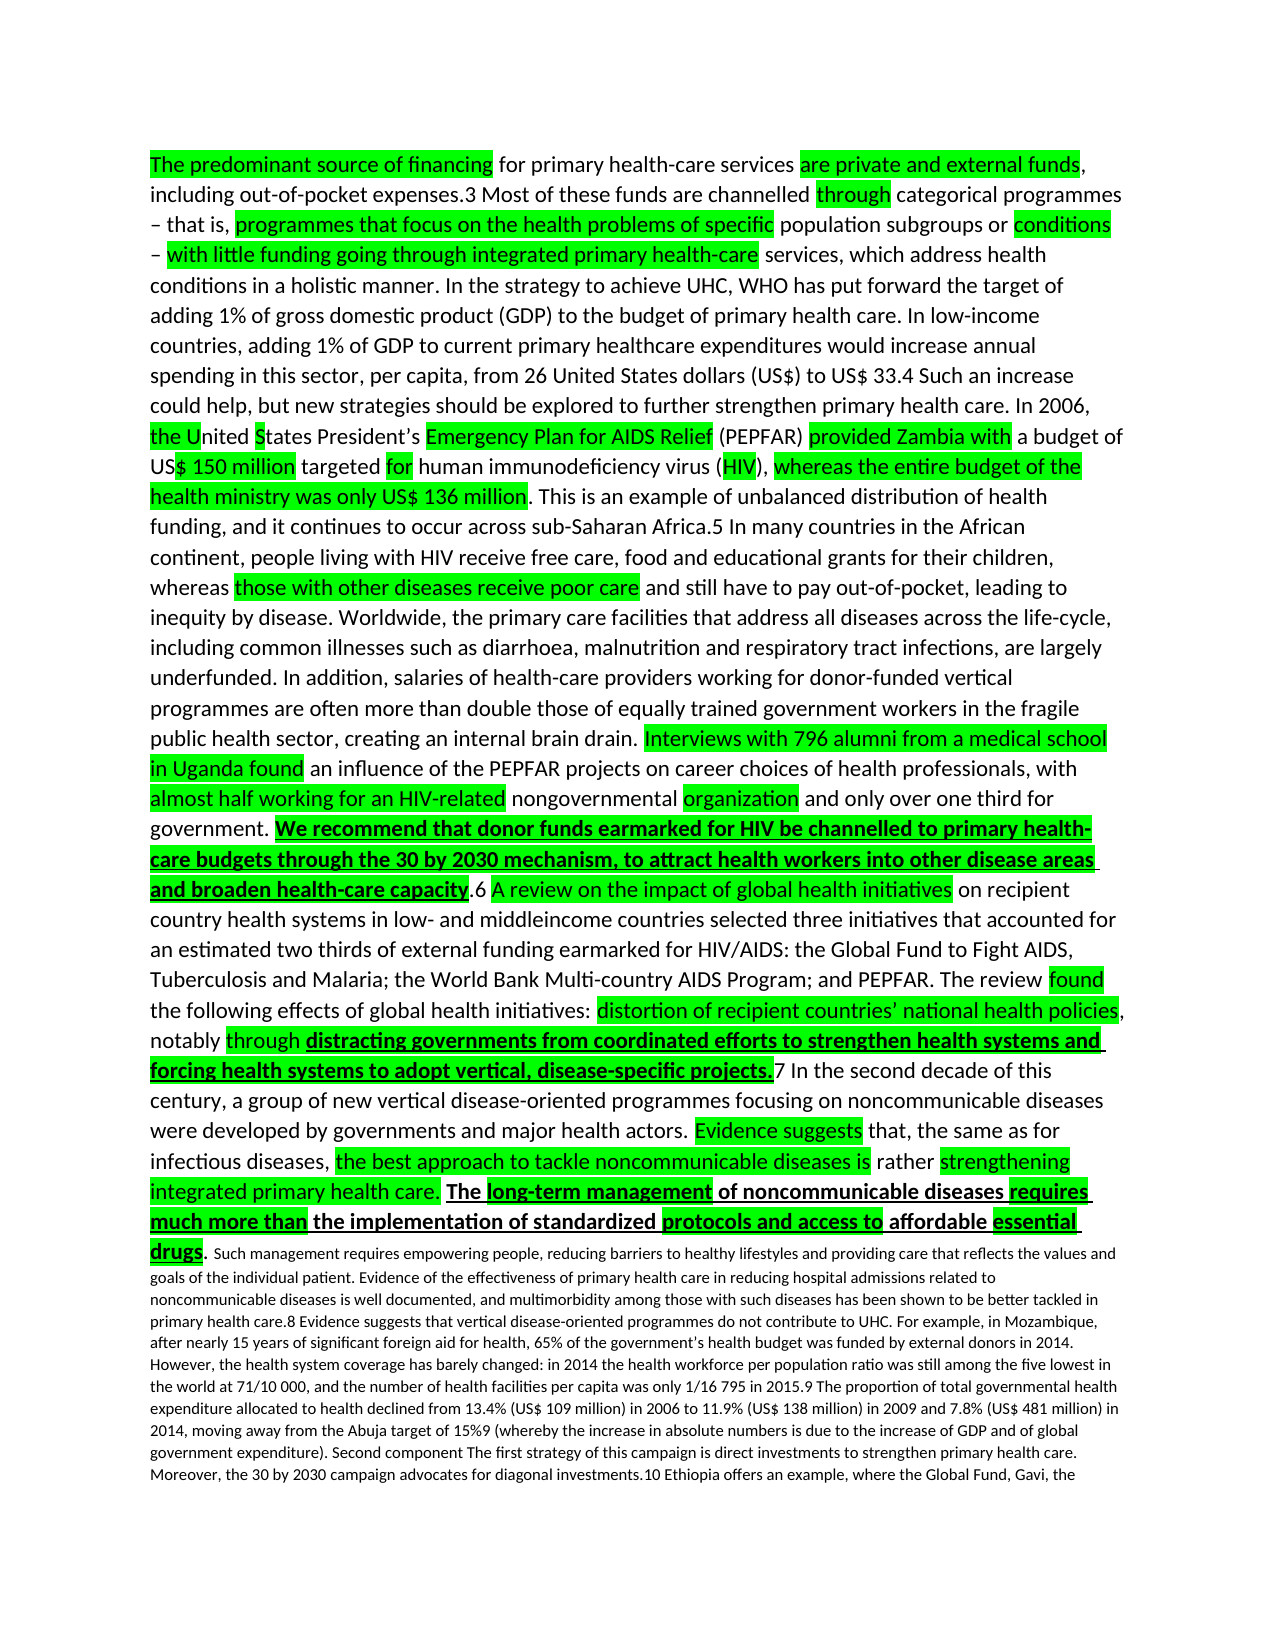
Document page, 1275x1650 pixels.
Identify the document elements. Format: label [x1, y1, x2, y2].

text [150, 150, 1125, 1484]
